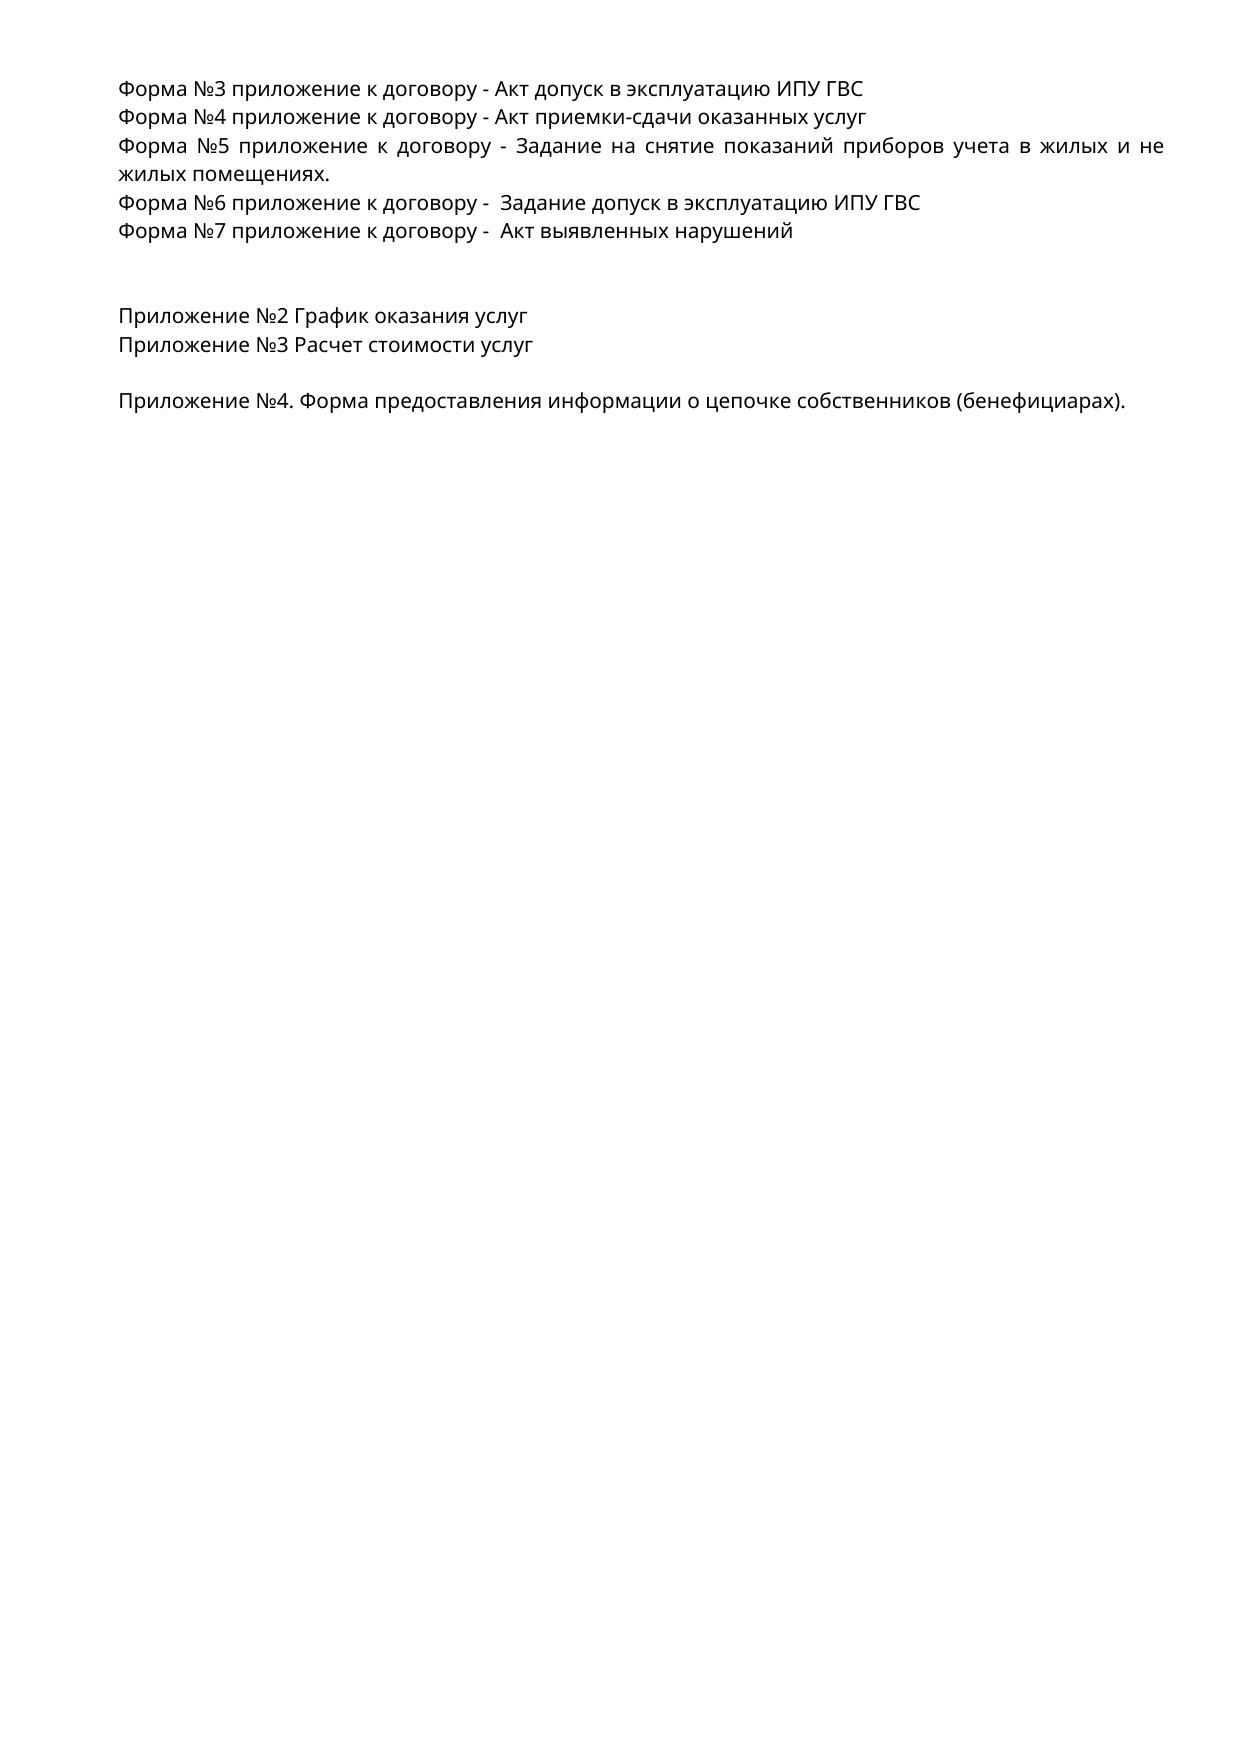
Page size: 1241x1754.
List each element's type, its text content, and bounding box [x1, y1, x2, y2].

text Форма №5 приложение к договору - Задание на снятие показаний приборов учета в жилых и не жилых помещениях. [118, 131, 1166, 188]
text Приложение №4. Форма предоставления информации о цепочке собственников (бенефициарах). [118, 387, 1166, 415]
text Форма №4 приложение к договору - Акт приемки-сдачи оказанных услуг [118, 102, 1166, 131]
text Приложение №2 График оказания услуг [118, 301, 1166, 330]
text Форма №7 приложение к договору - Акт выявленных нарушений [118, 216, 1166, 244]
text Форма №6 приложение к договору - Задание допуск в эксплуатацию ИПУ ГВС [118, 188, 1166, 216]
text Форма №3 приложение к договору - Акт допуск в эксплуатацию ИПУ ГВС [118, 74, 1166, 102]
text Приложение №3 Расчет стоимости услуг [118, 330, 1166, 358]
